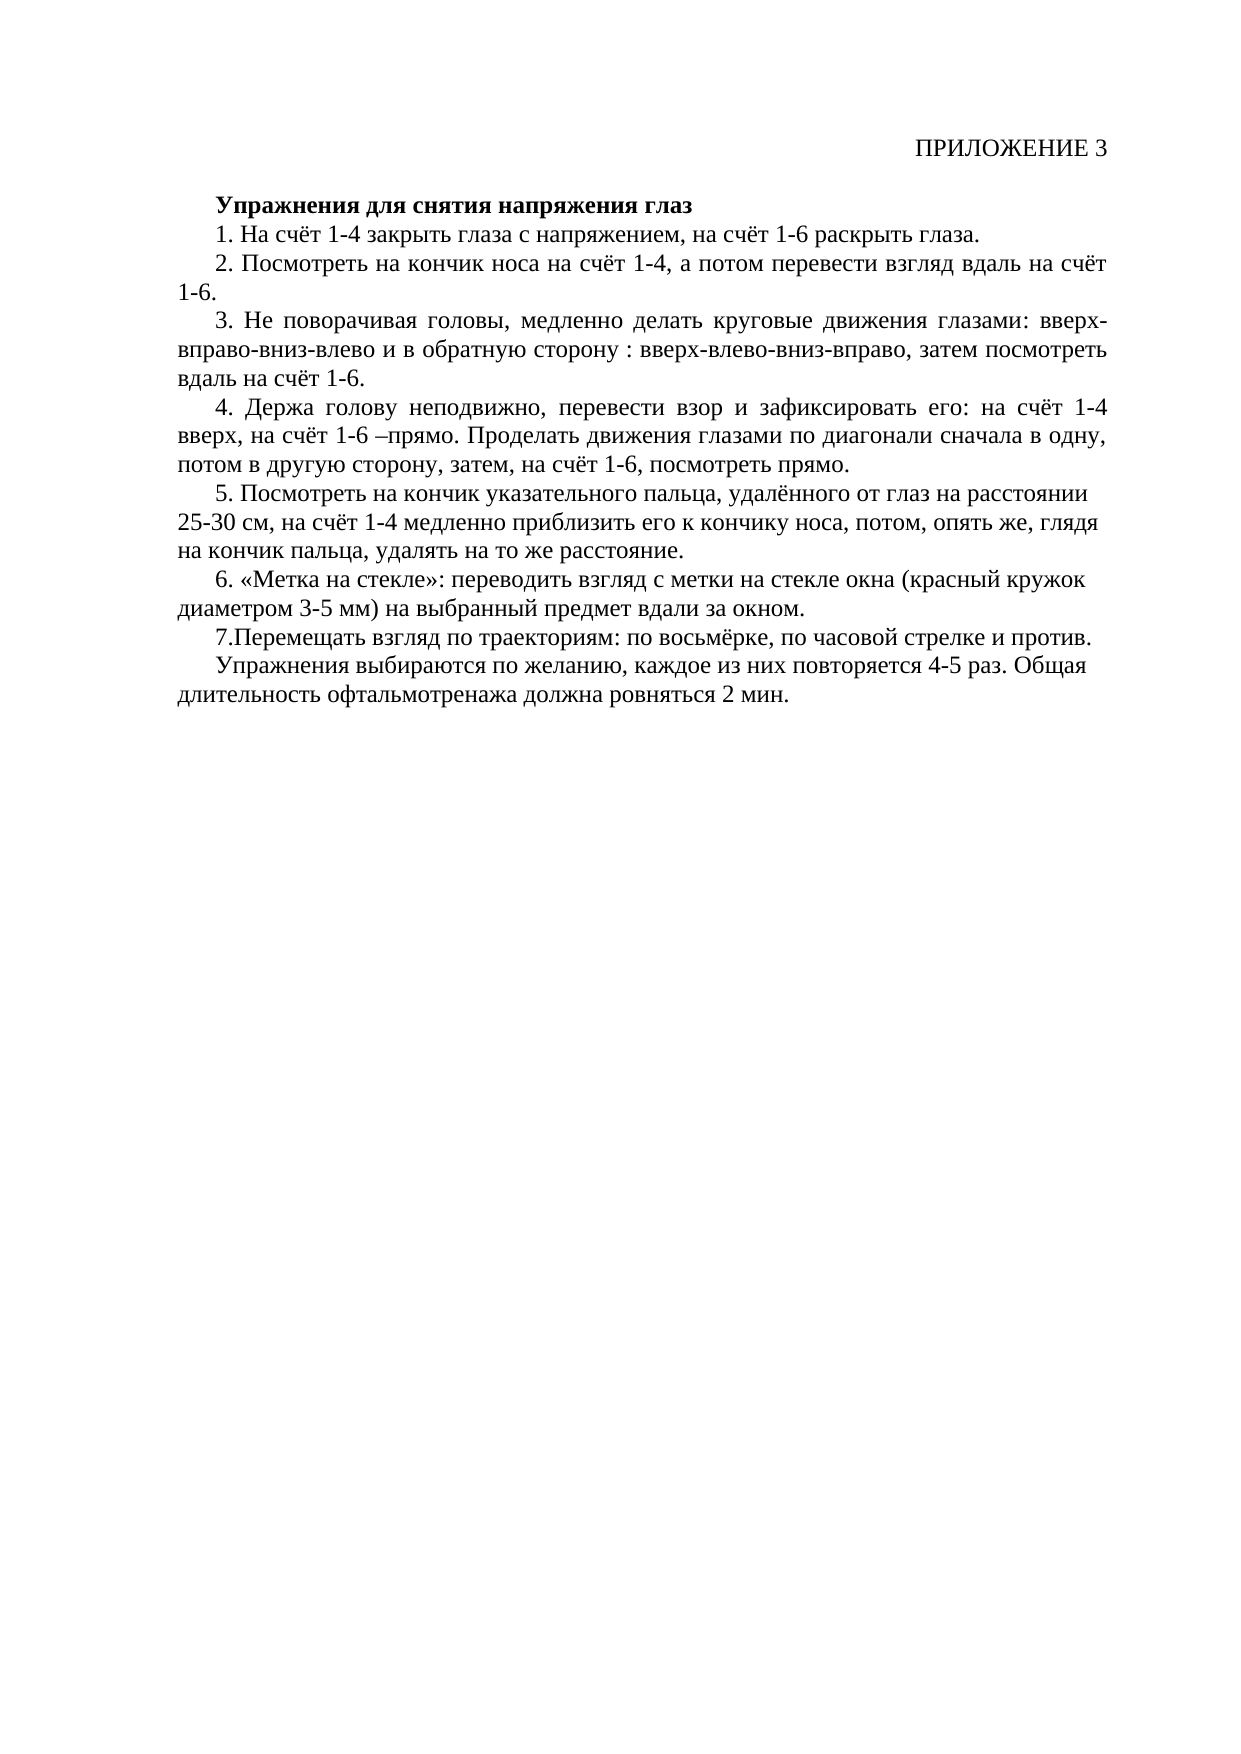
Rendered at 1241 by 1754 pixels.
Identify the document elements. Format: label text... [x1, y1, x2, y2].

text 3. Не поворачивая головы, медленно делать круговые движения глазами: вверх-вправо-вниз-влево и в обратную сторону : вверх-влево-вниз-вправо, затем посмотреть вдаль на счёт 1-6. [177, 305, 1107, 392]
text Упражнения для снятия напряжения глаз [177, 190, 1107, 219]
text 2. Посмотреть на кончик носа на счёт 1-4, а потом перевести взгляд вдаль на счёт 1-6. [177, 248, 1107, 305]
text 4. Держа голову неподвижно, перевести взор и зафиксировать его: на счёт 1-4 вверх, на счёт 1-6 –прямо. Проделать движения глазами по диагонали сначала в одну, потом в другую сторону, затем, на счёт 1-6, посмотреть прямо. [177, 392, 1107, 478]
text 1. На счёт 1-4 закрыть глаза с напряжением, на счёт 1-6 раскрыть глаза. [177, 219, 1107, 248]
text 6. «Метка на стекле»: переводить взгляд с метки на стекле окна (красный кружок диаметром 3-5 мм) на выбранный предмет вдали за окном. [177, 564, 1107, 622]
text 5. Посмотреть на кончик указательного пальца, удалённого от глаз на расстоянии 25-30 см, на счёт 1-4 медленно приблизить его к кончику носа, потом, опять же, глядя на кончик пальца, удалять на то же расстояние. [177, 478, 1107, 564]
text Упражнения выбираются по желанию, каждое из них повторяется 4-5 раз. Общая длительность офтальмотренажа должна ровняться 2 мин. [177, 650, 1107, 708]
text 7.Перемещать взгляд по траекториям: по восьмёрке, по часовой стрелке и против. [177, 622, 1107, 650]
text ПРИЛОЖЕНИЕ 3 [177, 133, 1107, 162]
